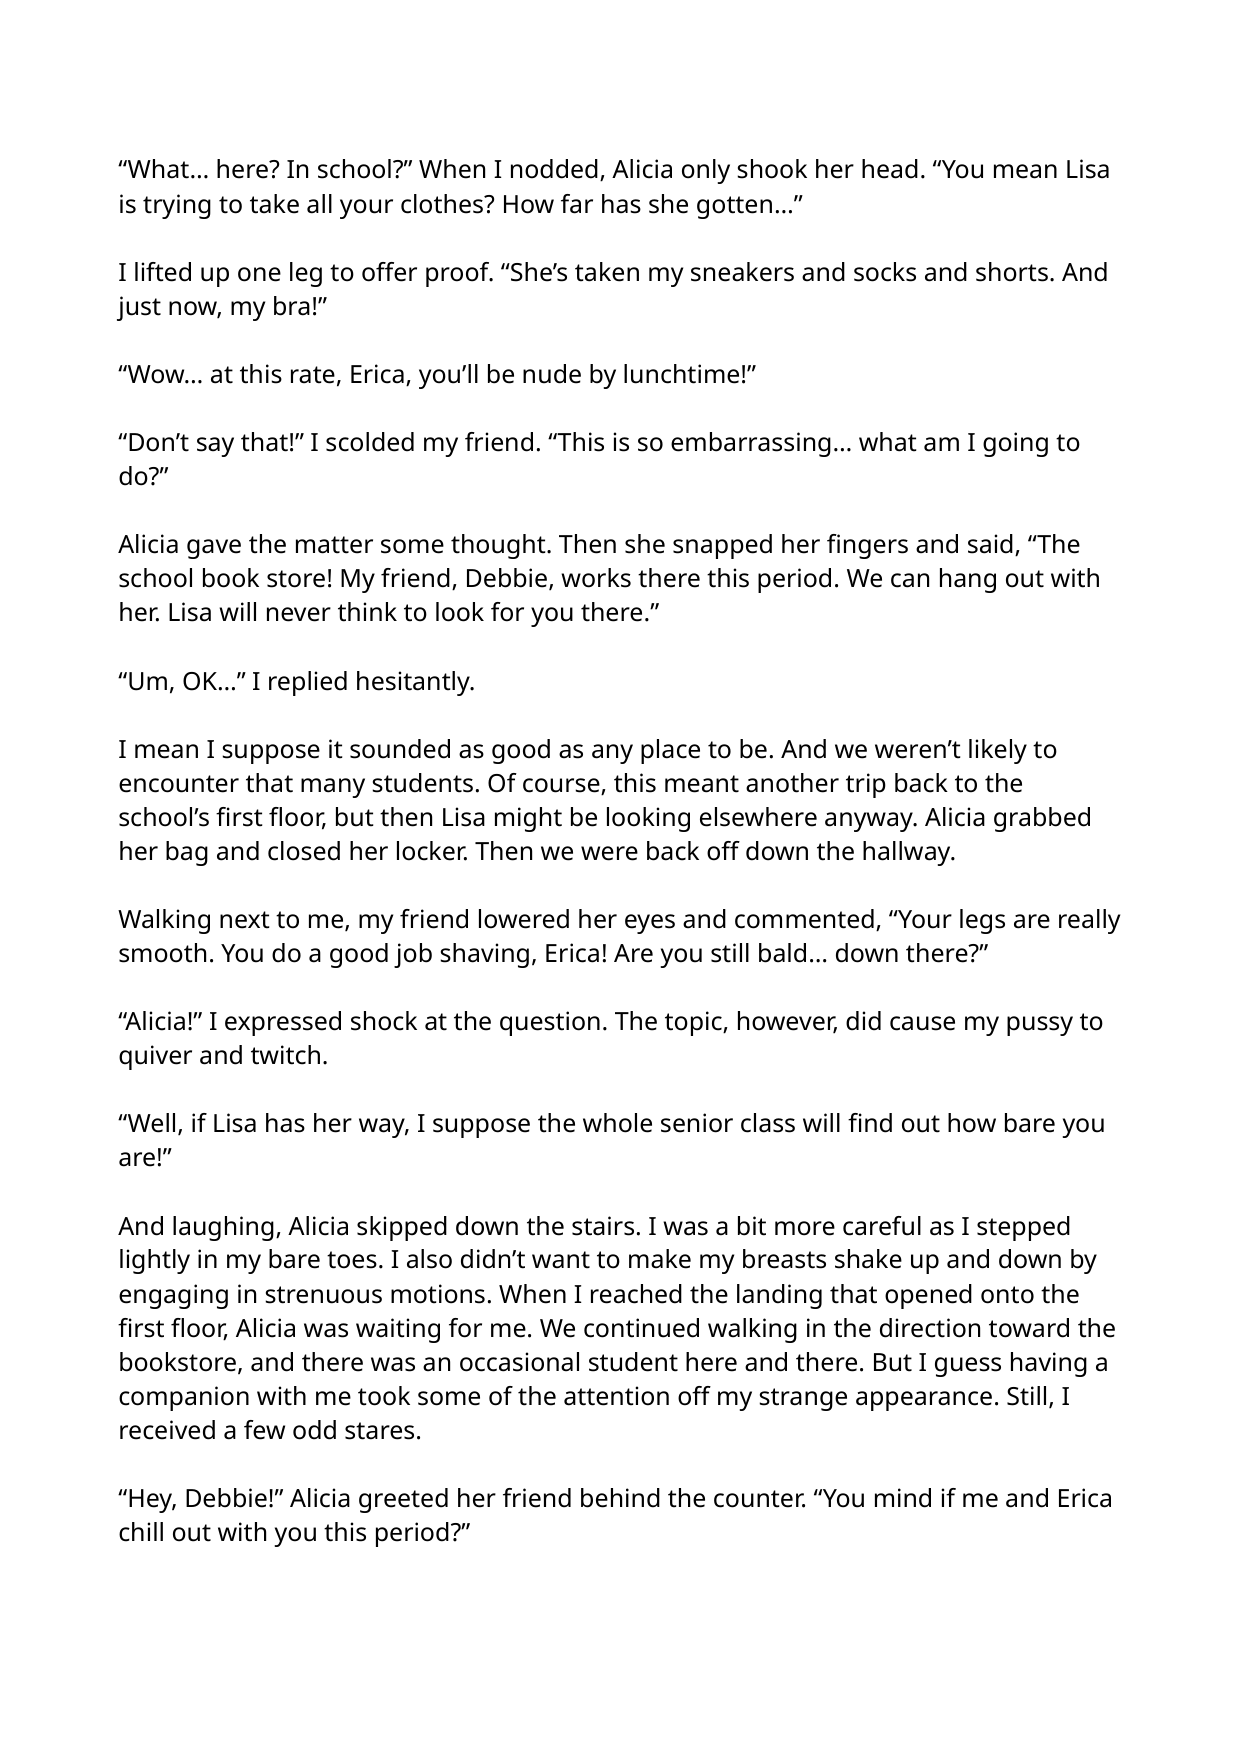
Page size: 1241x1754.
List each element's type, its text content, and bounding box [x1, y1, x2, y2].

text “Don’t say that!” I scolded my friend. “This is so embarrassing… what am I going to do?” [118, 425, 1122, 493]
text “What… here? In school?” When I nodded, Alicia only shook her head. “You mean Lisa is trying to take all your clothes? How far has she gotten…” [118, 152, 1122, 220]
text “Hey, Debbie!” Alicia greeted her friend behind the counter. “You mind if me and Erica chill out with you this period?” [118, 1481, 1122, 1549]
text “Um, OK…” I replied hesitantly. [118, 663, 1122, 697]
text Walking next to me, my friend lowered her eyes and commented, “Your legs are really smooth. You do a good job shaving, Erica! Are you still bald… down there?” [118, 902, 1122, 970]
text “Wow… at this rate, Erica, you’ll be nude by lunchtime!” [118, 357, 1122, 391]
text I mean I suppose it sounded as good as any place to be. And we weren’t likely to encounter that many students. Of course, this meant another trip back to the school’s first floor, but then Lisa might be looking elsewhere anyway. Alicia grabbed her bag and closed her locker. Then we were back off down the hallway. [118, 731, 1122, 867]
text “Alicia!” I expressed shock at the question. The topic, however, did cause my pussy to quiver and twitch. [118, 1004, 1122, 1072]
text And laughing, Alicia skipped down the stairs. I was a bit more careful as I stepped lightly in my bare toes. I also didn’t want to make my breasts shake up and down by engaging in strenuous motions. When I reached the landing that opened onto the first floor, Alicia was waiting for me. We continued walking in the direction toward the bookstore, and there was an occasional student here and there. But I guess having a companion with me took some of the attention off my strange appearance. Still, I received a few odd stares. [118, 1208, 1122, 1447]
text “Well, if Lisa has her way, I suppose the whole senior class will find out how bare you are!” [118, 1106, 1122, 1174]
text I lifted up one leg to offer proof. “She’s taken my sneakers and socks and shorts. And just now, my bra!” [118, 254, 1122, 322]
text Alicia gave the matter some thought. Then she snapped her fingers and said, “The school book store! My friend, Debbie, works there this period. We can hang out with her. Lisa will never think to look for you there.” [118, 527, 1122, 629]
